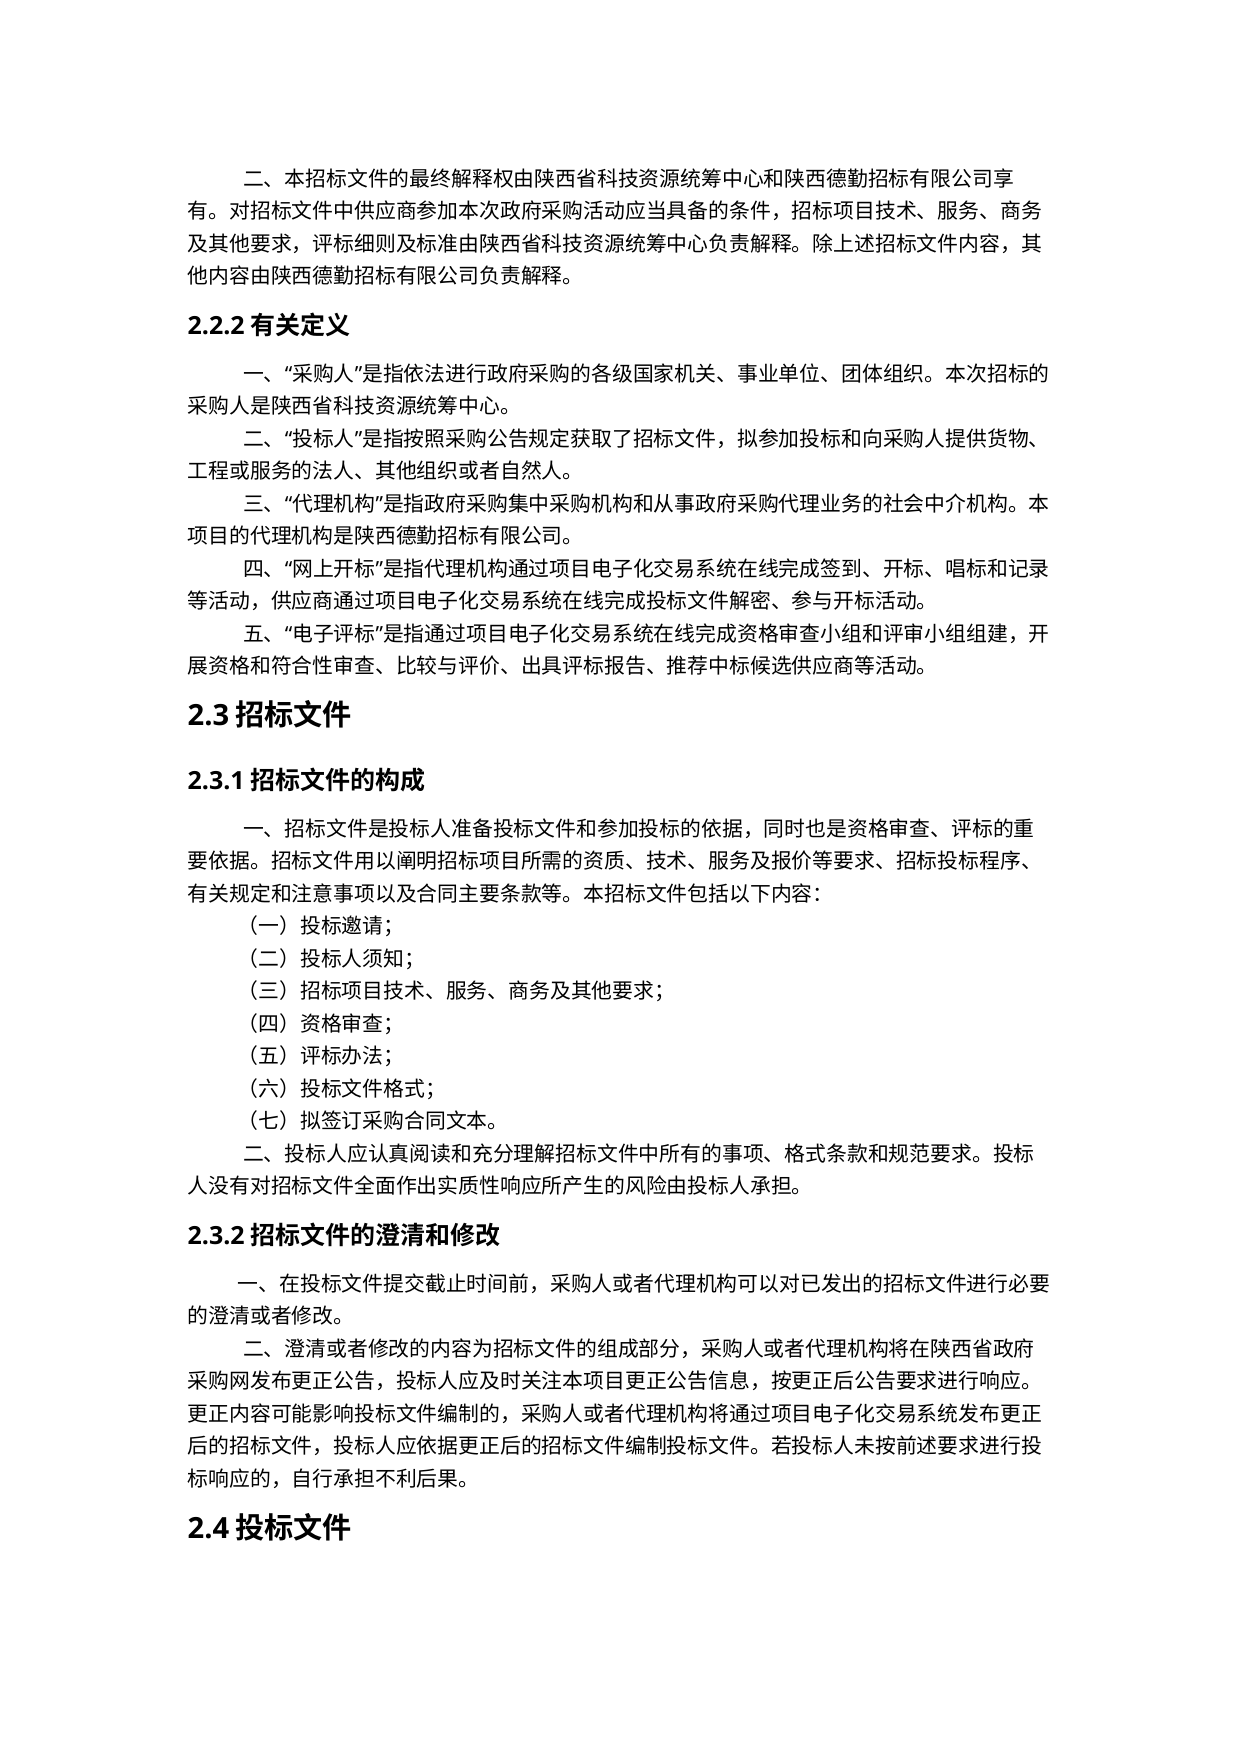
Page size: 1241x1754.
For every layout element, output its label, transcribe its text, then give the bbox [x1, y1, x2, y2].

text 一、招标文件是投标人准备投标文件和参加投标的依据，同时也是资格审查、评标的重要依据。招标文件用以阐明招标项目所需的资质、技术、服务及报价等要求、招标投标程序、有关规定和注意事项以及合同主要条款等。本招标文件包括以下内容： [187, 812, 1053, 909]
text （四）资格审查； [187, 1007, 1053, 1039]
text 二、本招标文件的最终解释权由陕西省科技资源统筹中心和陕西德勤招标有限公司享有。对招标文件中供应商参加本次政府采购活动应当具备的条件，招标项目技术、服务、商务及其他要求，评标细则及标准由陕西省科技资源统筹中心负责解释。除上述招标文件内容，其他内容由陕西德勤招标有限公司负责解释。 [187, 162, 1053, 292]
text （六）投标文件格式； [187, 1072, 1053, 1104]
text 2.4投标文件 [187, 1494, 1053, 1559]
text （七）拟签订采购合同文本。 [187, 1104, 1053, 1137]
text 五、“电子评标”是指通过项目电子化交易系统在线完成资格审查小组和评审小组组建，开展资格和符合性审查、比较与评价、出具评标报告、推荐中标候选供应商等活动。 [187, 617, 1053, 682]
text 一、在投标文件提交截止时间前，采购人或者代理机构可以对已发出的招标文件进行必要的澄清或者修改。 [187, 1267, 1053, 1332]
text 二、投标人应认真阅读和充分理解招标文件中所有的事项、格式条款和规范要求。投标人没有对招标文件全面作出实质性响应所产生的风险由投标人承担。 [187, 1137, 1053, 1202]
text 二、澄清或者修改的内容为招标文件的组成部分，采购人或者代理机构将在陕西省政府采购网发布更正公告，投标人应及时关注本项目更正公告信息，按更正后公告要求进行响应。更正内容可能影响投标文件编制的，采购人或者代理机构将通过项目电子化交易系统发布更正后的招标文件，投标人应依据更正后的招标文件编制投标文件。若投标人未按前述要求进行投标响应的，自行承担不利后果。 [187, 1332, 1053, 1494]
text 二、“投标人”是指按照采购公告规定获取了招标文件，拟参加投标和向采购人提供货物、工程或服务的法人、其他组织或者自然人。 [187, 422, 1053, 487]
text 2.3.2招标文件的澄清和修改 [187, 1202, 1053, 1267]
text 四、“网上开标”是指代理机构通过项目电子化交易系统在线完成签到、开标、唱标和记录等活动，供应商通过项目电子化交易系统在线完成投标文件解密、参与开标活动。 [187, 552, 1053, 617]
text 2.3招标文件 [187, 682, 1053, 747]
text （五）评标办法； [187, 1039, 1053, 1072]
text 三、“代理机构”是指政府采购集中采购机构和从事政府采购代理业务的社会中介机构。本项目的代理机构是陕西德勤招标有限公司。 [187, 487, 1053, 552]
text （三）招标项目技术、服务、商务及其他要求； [187, 974, 1053, 1007]
text （二）投标人须知； [187, 942, 1053, 974]
text （一）投标邀请； [187, 909, 1053, 942]
text 2.2.2有关定义 [187, 292, 1053, 357]
text 一、“采购人”是指依法进行政府采购的各级国家机关、事业单位、团体组织。本次招标的采购人是陕西省科技资源统筹中心。 [187, 357, 1053, 422]
text 2.3.1招标文件的构成 [187, 747, 1053, 812]
